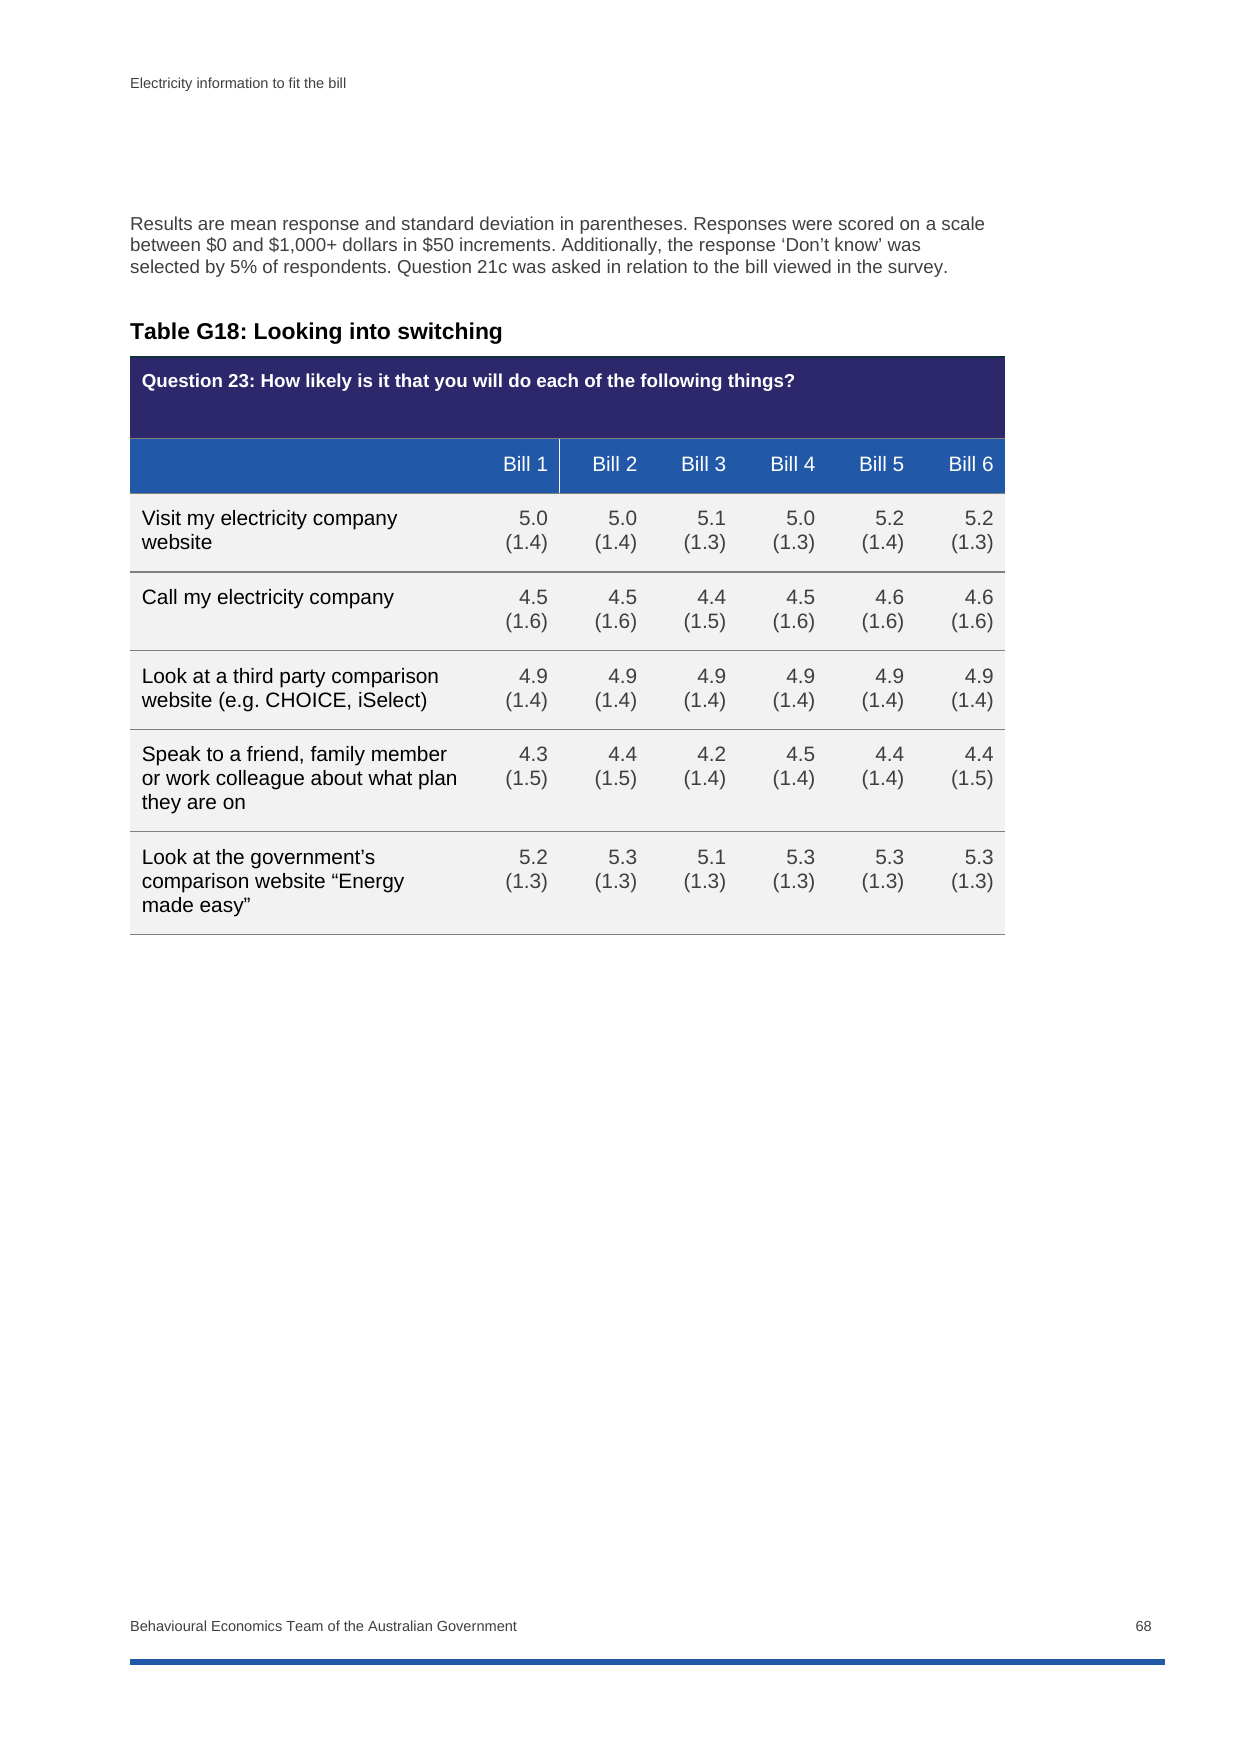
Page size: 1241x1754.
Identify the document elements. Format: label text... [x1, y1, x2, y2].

table_cell 4.3 (1.5) [470, 730, 559, 831]
table_cell Bill 3 [649, 439, 738, 493]
table_cell 4.5 (1.6) [738, 573, 827, 650]
table_cell 4.2 (1.4) [649, 730, 738, 831]
table_cell 4.5 (1.6) [470, 573, 559, 650]
table_cell 4.5 (1.6) [560, 573, 649, 650]
table_cell Bill 5 [827, 439, 916, 493]
table_cell Visit my electricity company website [130, 494, 470, 571]
table_cell 4.9 (1.4) [470, 651, 559, 729]
table_cell 4.9 (1.4) [560, 651, 649, 729]
table_cell Look at a third party comparison website (e.g. CHOICE, iSelect) [130, 651, 470, 729]
table_cell Bill 6 [916, 439, 1005, 493]
table_cell 5.3 (1.3) [827, 832, 916, 934]
table_cell 5.3 (1.3) [738, 832, 827, 934]
table_cell 4.9 (1.4) [827, 651, 916, 729]
table_cell 4.9 (1.4) [916, 651, 1005, 729]
table_cell Call my electricity company [130, 573, 470, 650]
table_cell 4.5 (1.4) [738, 730, 827, 831]
table_cell 5.1 (1.3) [649, 494, 738, 571]
table_cell 5.1 (1.3) [649, 832, 738, 934]
table_cell Look at the government’s comparison website “Energy made easy” [130, 832, 470, 934]
table_cell 4.4 (1.5) [649, 573, 738, 650]
table_cell 5.3 (1.3) [560, 832, 649, 934]
table_cell 5.2 (1.3) [470, 832, 559, 934]
table_cell 4.4 (1.5) [560, 730, 649, 831]
table_cell 5.0 (1.3) [738, 494, 827, 571]
table_cell 4.6 (1.6) [827, 573, 916, 650]
table_cell 4.6 (1.6) [916, 573, 1005, 650]
table_cell Bill 1 [470, 439, 559, 493]
table_cell 4.9 (1.4) [738, 651, 827, 729]
table_cell 5.2 (1.3) [916, 494, 1005, 571]
table_cell Bill 2 [560, 439, 649, 493]
table_cell [130, 439, 470, 493]
table_cell Bill 4 [738, 439, 827, 493]
table_cell 5.3 (1.3) [916, 832, 1005, 934]
table_cell 4.9 (1.4) [649, 651, 738, 729]
table_header Question 23: How likely is it that you will do each of the following things? [130, 358, 1005, 438]
table_cell 5.0 (1.4) [560, 494, 649, 571]
table_cell 5.2 (1.4) [827, 494, 916, 571]
table_cell 5.0 (1.4) [470, 494, 559, 571]
table_cell Speak to a friend, family member or work colleague about what plan they are on [130, 730, 470, 831]
table_cell 4.4 (1.5) [916, 730, 1005, 831]
text Results are mean response and standard deviation in parentheses. Responses were scored on a scale between $0 and $1,000+ dollars in $50 increments. Additionally, the response ‘Don’t know’ was selected by 5% of respondents. Question 21c was asked in relation to the bill viewed in the survey. [130, 213, 992, 277]
table_cell 4.4 (1.4) [827, 730, 916, 831]
subtitle Table G18: Looking into switching [130, 315, 992, 344]
